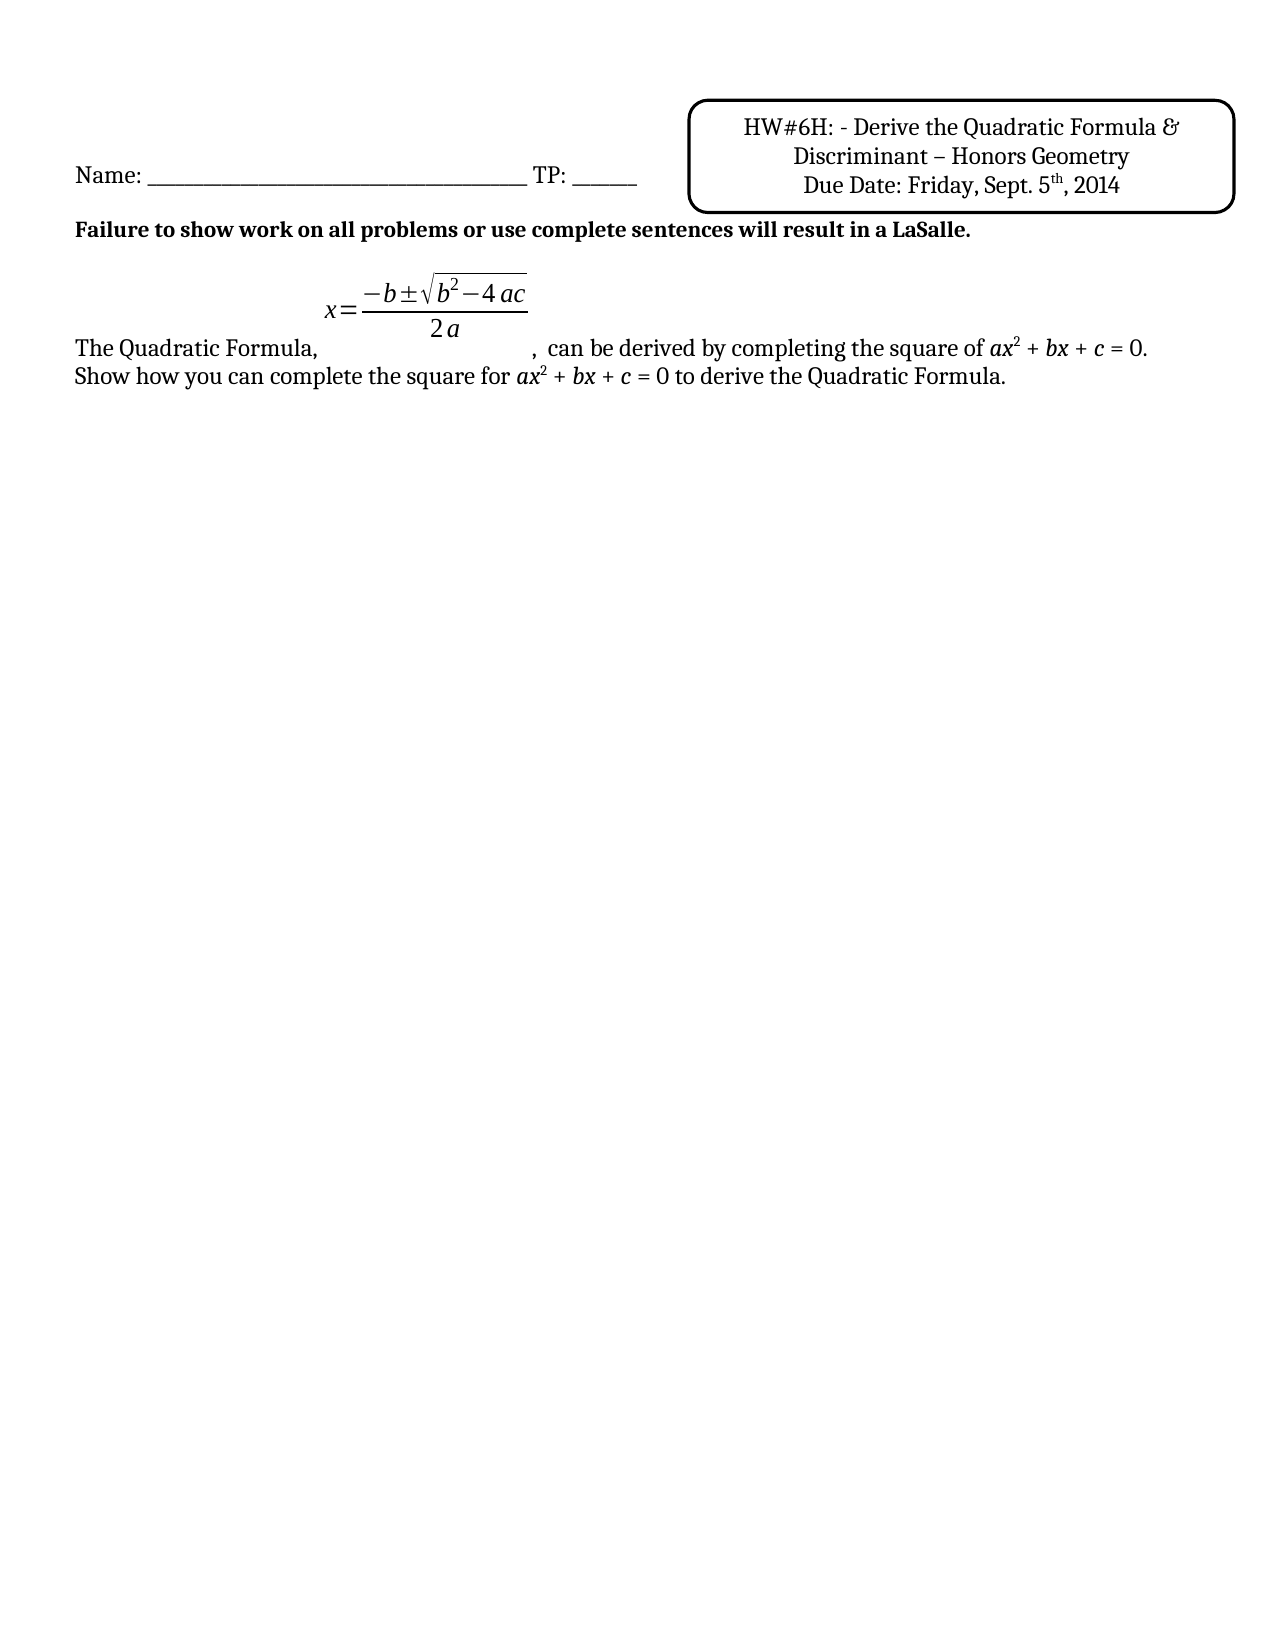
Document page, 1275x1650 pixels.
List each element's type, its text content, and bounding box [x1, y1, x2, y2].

text Failure to show work on all problems or use complete sentences will result in a LaSalle. [75, 216, 1200, 243]
text The Quadratic Formula, , can be derived by completing the square of ax2 + bx + c = 0. Show how you can complete the square for ax2 + bx + c = 0 to derive the Quadratic Formula. [75, 271, 1200, 391]
text Name: _________________________________________ TP: _______ [75, 161, 687, 190]
